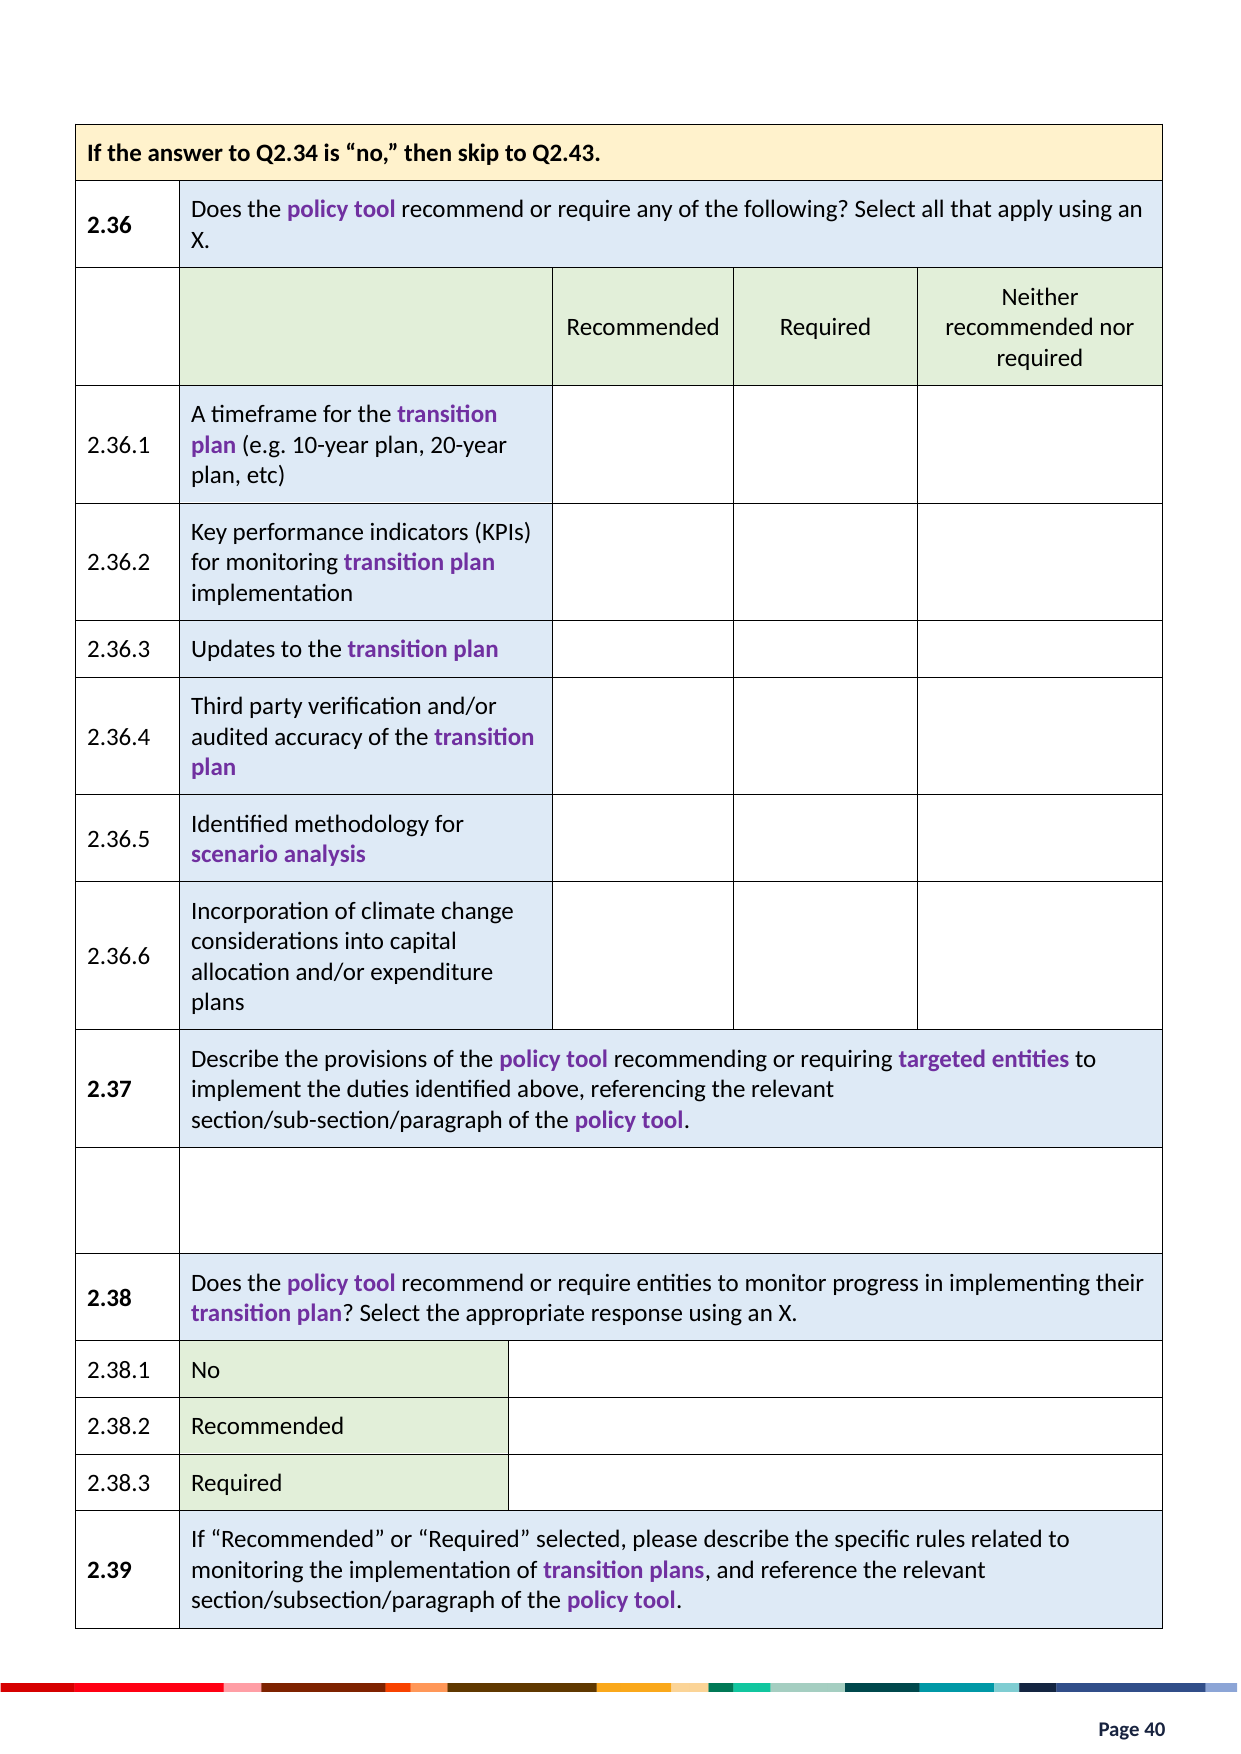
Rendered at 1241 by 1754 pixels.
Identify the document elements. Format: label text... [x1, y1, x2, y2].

table_cell If “Recommended” or “Required” selected, please describe the specific rules related to monitoring the implementation of transition plans, and reference the relevant section/subsection/paragraph of the policy tool. [180, 1511, 1162, 1628]
picture [0, 1683, 1236, 1692]
table_cell Required [734, 268, 917, 385]
table_cell 2.36.1 [76, 386, 179, 502]
table_cell [509, 1341, 1162, 1397]
table_cell Incorporation of climate change considerations into capital allocation and/or expenditure plans [180, 882, 552, 1029]
table_cell 2.36.2 [76, 504, 179, 620]
table_cell [734, 621, 917, 677]
table_cell 2.37 [76, 1030, 179, 1147]
table_cell Does the policy tool recommend or require any of the following? Select all that apply using an X. [180, 181, 1162, 267]
table_cell [734, 882, 917, 1029]
table_cell 2.36.4 [76, 678, 179, 794]
table_cell [553, 882, 733, 1029]
table_cell Neither recommended nor required [918, 268, 1162, 385]
table_cell [734, 795, 917, 881]
table_cell 2.38.1 [76, 1341, 179, 1397]
table_cell [180, 268, 552, 385]
table_cell [76, 268, 179, 385]
table_cell 2.36.5 [76, 795, 179, 881]
table_cell 2.39 [76, 1511, 179, 1628]
table_cell [734, 678, 917, 794]
table_cell Required [180, 1455, 508, 1510]
table_cell Recommended [180, 1398, 508, 1453]
table_cell Recommended [553, 268, 733, 385]
table_cell Updates to the transition plan [180, 621, 552, 677]
table_cell Third party verification and/or audited accuracy of the transition plan [180, 678, 552, 794]
table_cell [509, 1398, 1162, 1453]
table_cell Key performance indicators (KPIs) for monitoring transition plan implementation [180, 504, 552, 620]
table_cell A timeframe for the transition plan (e.g. 10-year plan, 20-year plan, etc) [180, 386, 552, 502]
table_cell Does the policy tool recommend or require entities to monitor progress in implementing their transition plan? Select the appropriate response using an X. [180, 1254, 1162, 1340]
table_cell [734, 504, 917, 620]
table_cell [553, 621, 733, 677]
table_cell [76, 1148, 179, 1253]
table_cell [180, 1148, 1162, 1253]
table_cell [553, 386, 733, 502]
table_cell [553, 504, 733, 620]
table_cell [918, 386, 1162, 502]
table_cell [918, 504, 1162, 620]
table_cell 2.36.3 [76, 621, 179, 677]
table_cell [734, 386, 917, 502]
table_cell Identified methodology for scenario analysis [180, 795, 552, 881]
table_cell 2.38.2 [76, 1398, 179, 1453]
table_cell Describe the provisions of the policy tool recommending or requiring targeted entities to implement the duties identified above, referencing the relevant section/sub-section/paragraph of the policy tool. [180, 1030, 1162, 1147]
table_cell [918, 678, 1162, 794]
table_cell [509, 1455, 1162, 1510]
table_cell [918, 795, 1162, 881]
table_cell If the answer to Q2.34 is “no,” then skip to Q2.43. [76, 125, 1162, 180]
table_cell [553, 678, 733, 794]
table_cell [553, 795, 733, 881]
table_cell [918, 621, 1162, 677]
table_cell [918, 882, 1162, 1029]
table_cell 2.36.6 [76, 882, 179, 1029]
table_cell No [180, 1341, 508, 1397]
table_cell 2.38.3 [76, 1455, 179, 1510]
table_cell 2.38 [76, 1254, 179, 1340]
table_cell 2.36 [76, 181, 179, 267]
